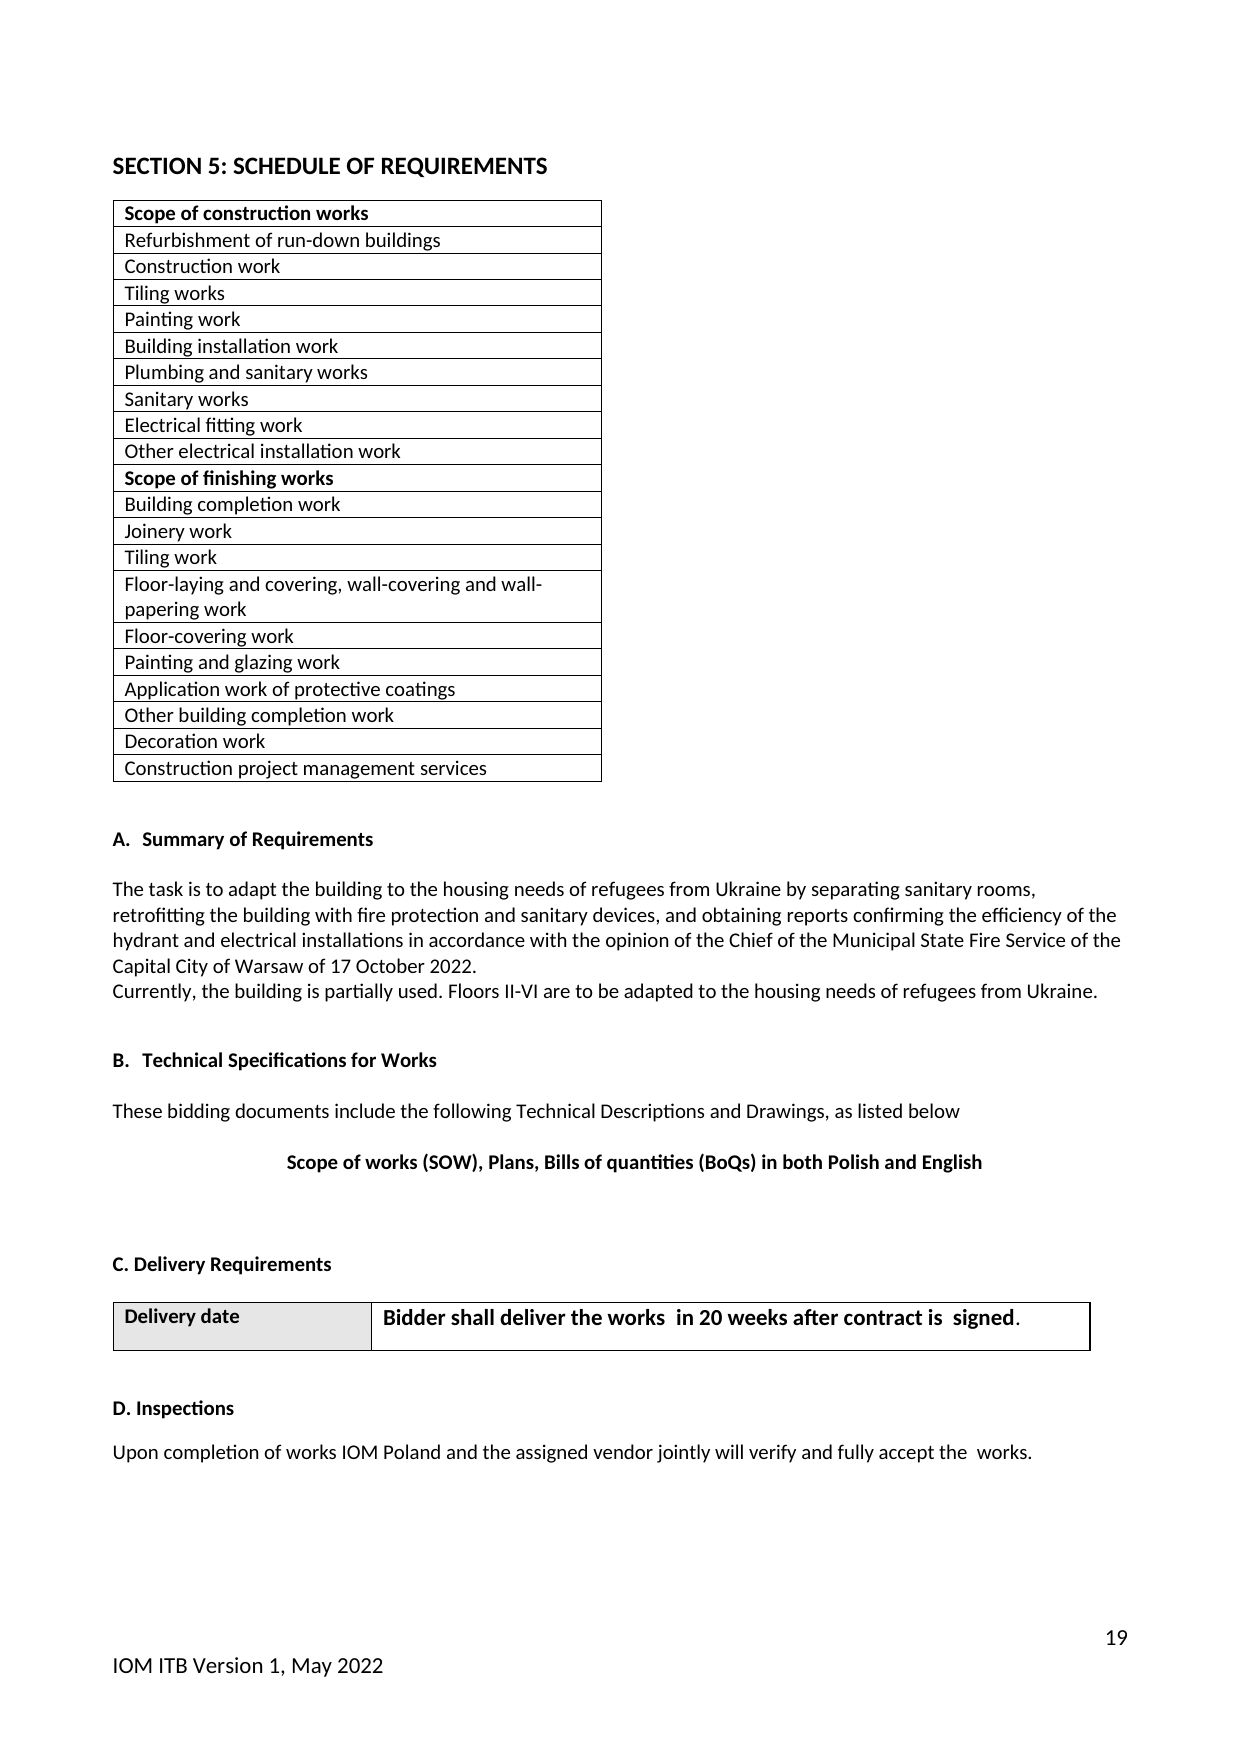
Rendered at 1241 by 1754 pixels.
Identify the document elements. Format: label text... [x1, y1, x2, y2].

list Summary of Requirements [112, 826, 1128, 851]
table_cell Other building completion work [114, 702, 601, 728]
table_header Delivery date [114, 1303, 371, 1350]
table_cell Tiling works [114, 280, 601, 305]
table_cell Electrical fitting work [114, 412, 601, 438]
table_cell Painting work [114, 306, 601, 332]
subtitle SECTION 5: SCHEDULE OF REQUIREMENTS [112, 150, 1128, 181]
table_cell Building installation work [114, 333, 601, 358]
text Scope of works (SOW), Plans, Bills of quantities (BoQs) in both Polish and English [142, 1149, 1128, 1175]
table_cell Tiling work [114, 545, 601, 570]
table_cell Plumbing and sanitary works [114, 359, 601, 385]
text These bidding documents include the following Technical Descriptions and Drawings, as listed below [112, 1098, 1128, 1124]
table_cell Floor-covering work [114, 623, 601, 648]
table_cell Scope of finishing works [114, 465, 601, 491]
table_header Scope of construction works [114, 201, 601, 226]
table_cell Application work of protective coatings [114, 676, 601, 701]
text Upon completion of works IOM Poland and the assigned vendor jointly will verify and fully accept the works. [112, 1439, 1128, 1464]
list Technical Specifications for Works [112, 1048, 1128, 1073]
table_cell Construction work [114, 254, 601, 279]
text D. Inspections [112, 1395, 1128, 1420]
table_cell Painting and glazing work [114, 649, 601, 675]
table_cell Sanitary works [114, 386, 601, 411]
table_header Bidder shall deliver the works in 20 weeks after contract is signed. [372, 1303, 1089, 1350]
text Currently, the building is partially used. Floors II-VI are to be adapted to the housing needs of refugees from Ukraine. [112, 978, 1128, 1004]
table_cell Refurbishment of run-down buildings [114, 227, 601, 252]
table_cell Building completion work [114, 492, 601, 517]
text C. Delivery Requirements [112, 1251, 1128, 1276]
table_cell Other electrical installation work [114, 439, 601, 464]
table_cell Joinery work [114, 518, 601, 543]
text The task is to adapt the building to the housing needs of refugees from Ukraine by separating sanitary rooms, retrofitting the building with fire protection and sanitary devices, and obtaining reports confirming the efficiency of the hydrant and electrical installations in accordance with the opinion of the Chief of the Municipal State Fire Service of the Capital City of Warsaw of 17 October 2022. [112, 877, 1128, 978]
table_cell Construction project management services [114, 755, 601, 781]
table_cell Decoration work [114, 729, 601, 754]
table_cell Floor-laying and covering, wall-covering and wall-papering work [114, 571, 601, 622]
